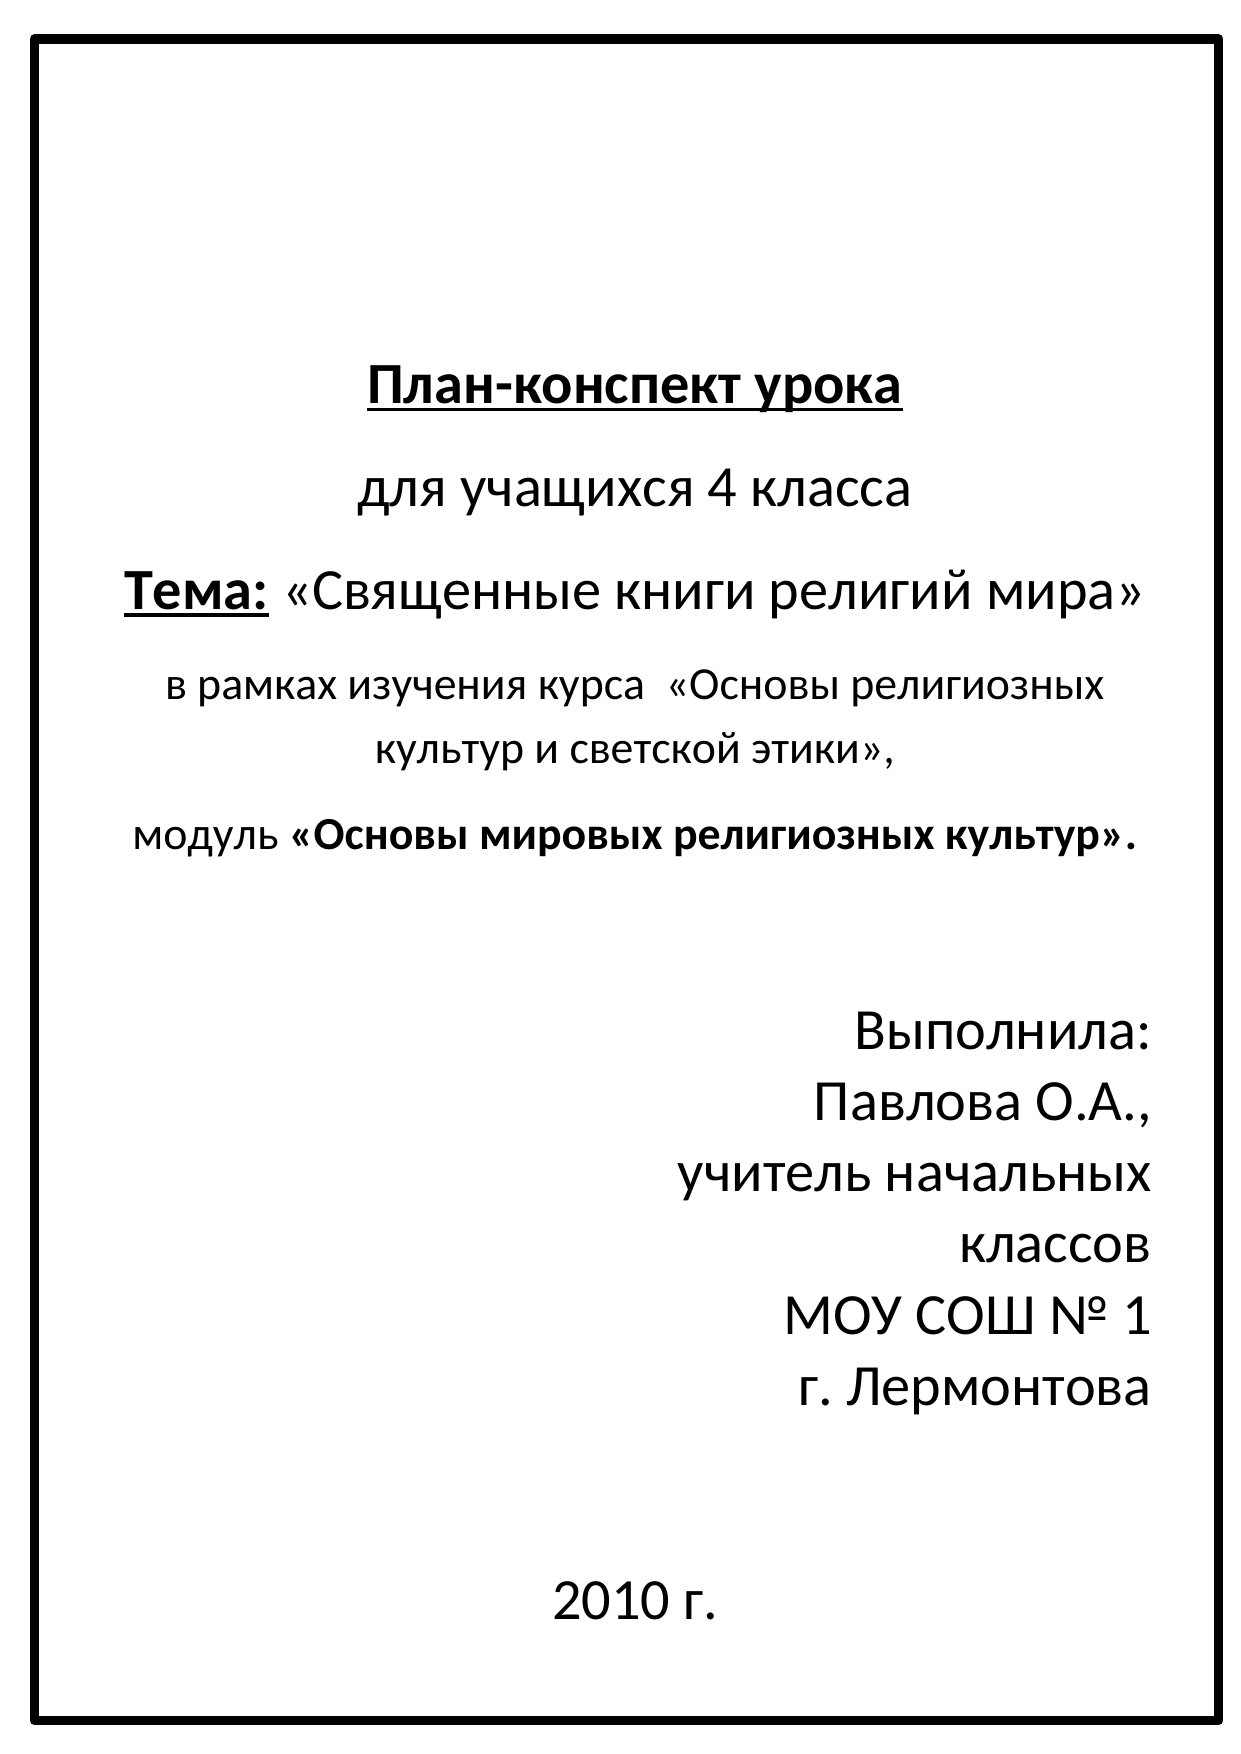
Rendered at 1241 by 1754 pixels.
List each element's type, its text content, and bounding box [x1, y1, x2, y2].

text Выполнила: [118, 992, 1152, 1064]
text План-конспект урока [118, 347, 1152, 418]
text Тема: «Священные книги религий мира» [118, 552, 1152, 624]
text Павлова О.А., [118, 1064, 1152, 1135]
text модуль «Основы мировых религиозных культур». [118, 804, 1152, 861]
text учитель начальных [118, 1135, 1152, 1206]
text в рамках изучения курса «Основы религиозных культур и светской этики», [118, 655, 1152, 775]
text 2010 г. [118, 1562, 1152, 1634]
text МОУ СОШ № 1 [118, 1277, 1152, 1349]
text г. Лермонтова [118, 1349, 1152, 1420]
text для учащихся 4 класса [118, 450, 1152, 521]
text классов [118, 1206, 1152, 1277]
